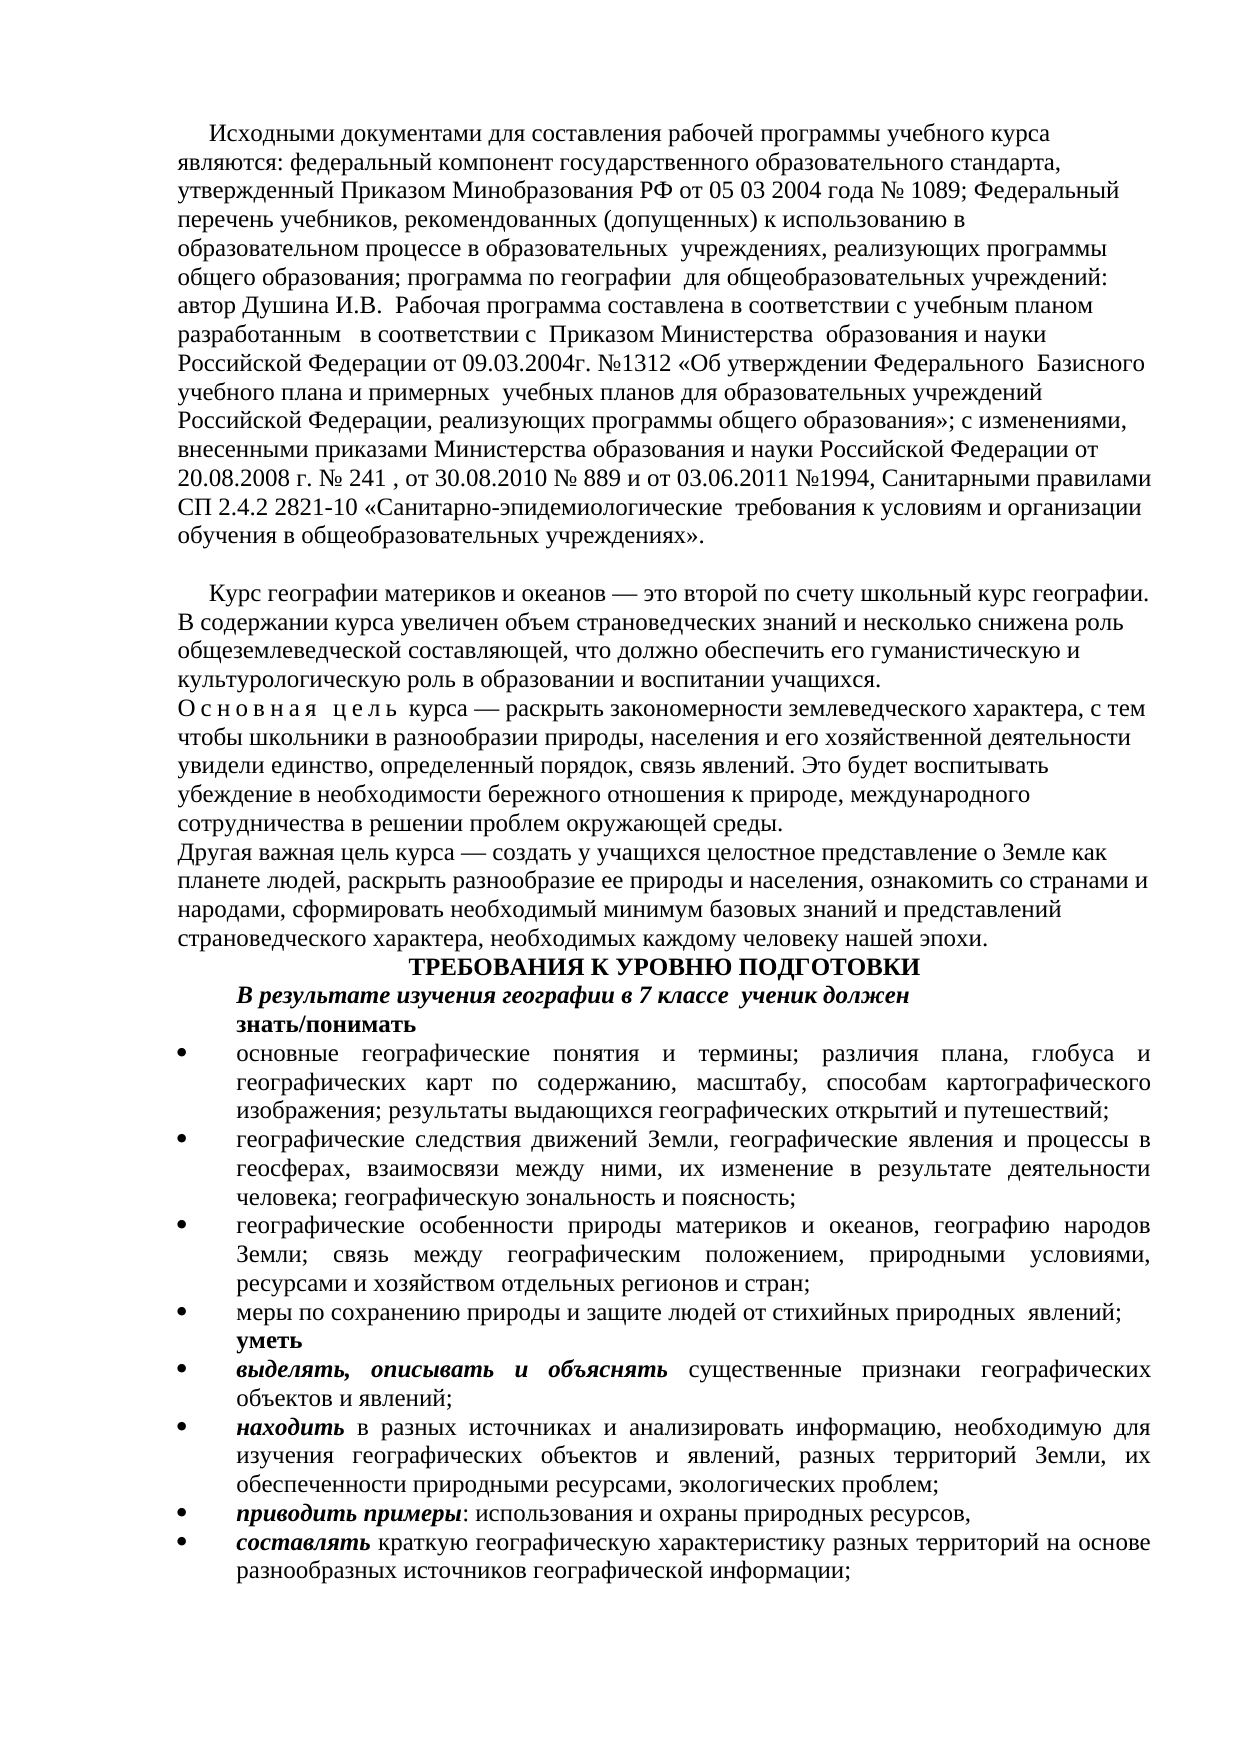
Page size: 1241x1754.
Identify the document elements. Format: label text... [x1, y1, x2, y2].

text Исходными документами для составления рабочей программы учебного курса являются: федеральный компонент государственного образовательного стандарта, утвержденный Приказом Минобразования РФ от 05 03 2004 года № 1089; Федеральный перечень учебников, рекомендованных (допущенных) к использованию в образовательном процессе в образовательных учреждениях, реализующих программы общего образования; программа по географии для общеобразовательных учреждений: автор Душина И.В. Рабочая программа составлена в соответствии с учебным планом разработанным в соответствии с Приказом Министерства образования и науки Российской Федерации от 09.03.2004г. №1312 «Об утверждении Федерального Базисного учебного плана и примерных учебных планов для образовательных учреждений Российской Федерации, реализующих программы общего образования»; с изменениями, внесенными приказами Министерства образования и науки Российской Федерации от 20.08.2008 г. № 241 , от 30.08.2010 № 889 и от 03.06.2011 №1994, Санитарными правилами СП 2.4.2 2821-10 «Санитарно-эпидемиологические требования к условиям и организации обучения в общеобразовательных учреждениях». [177, 118, 1152, 549]
subtitle ТРЕБОВАНИЯ К УРОВНЮ ПОДГОТОВКИ [177, 952, 1152, 981]
text Другая важная цель курса — создать у учащихся целостное представление о Земле как планете людей, раскрыть разнообразие ее природы и населения, ознакомить со странами и народами, сформировать необходимый минимум базовых знаний и представлений страноведческого характера, необходимых каждому человеку нашей эпохи. [177, 837, 1152, 952]
list меры по сохранению природы и защите людей от стихийных природных явлений; [177, 1297, 1152, 1326]
text Основная цель курса — раскрыть закономерности землеведческого характера, с тем чтобы школьники в разнообразии природы, населения и его хозяйственной деятельности увидели единство, определенный порядок, связь явлений. Это будет воспитывать убеждение в необходимости бережного отношения к природе, международного сотрудничества в решении проблем окружающей среды. [177, 693, 1152, 837]
text Курс географии материков и океанов — это второй по счету школьный курс географии. В содержании курса увеличен объем страноведческих знаний и несколько снижена роль общеземлеведческой составляющей, что должно обеспечить его гуманистическую и культурологическую роль в образовании и воспитании учащихся. [177, 578, 1152, 693]
list находить в разных источниках и анализировать информацию, необходимую для изучения географических объектов и явлений, разных территорий Земли, их обеспеченности природными ресурсами, экологических проблем; [177, 1412, 1152, 1498]
text знать/понимать [236, 1009, 1152, 1038]
list выделять, описывать и объяснять существенные признаки географических объектов и явлений; [177, 1354, 1152, 1412]
text В результате изучения географии в 7 классе ученик должен [177, 981, 1152, 1009]
list географические следствия движений Земли, географические явления и процессы в геосферах, взаимосвязи между ними, их изменение в результате деятельности человека; географическую зональность и поясность; [177, 1124, 1152, 1211]
list основные географические понятия и термины; различия плана, глобуса и географических карт по содержанию, масштабу, способам картографического изображения; результаты выдающихся географических открытий и путешествий; [177, 1038, 1152, 1124]
text уметь [236, 1326, 1152, 1354]
list географические особенности природы материков и океанов, географию народов Земли; связь между географическим положением, природными условиями, ресурсами и хозяйством отдельных регионов и стран; [177, 1211, 1152, 1297]
list составлять краткую географическую характеристику разных территорий на основе разнообразных источников географической информации; [177, 1527, 1152, 1584]
list приводить примеры: использования и охраны природных ресурсов, [177, 1498, 1152, 1527]
